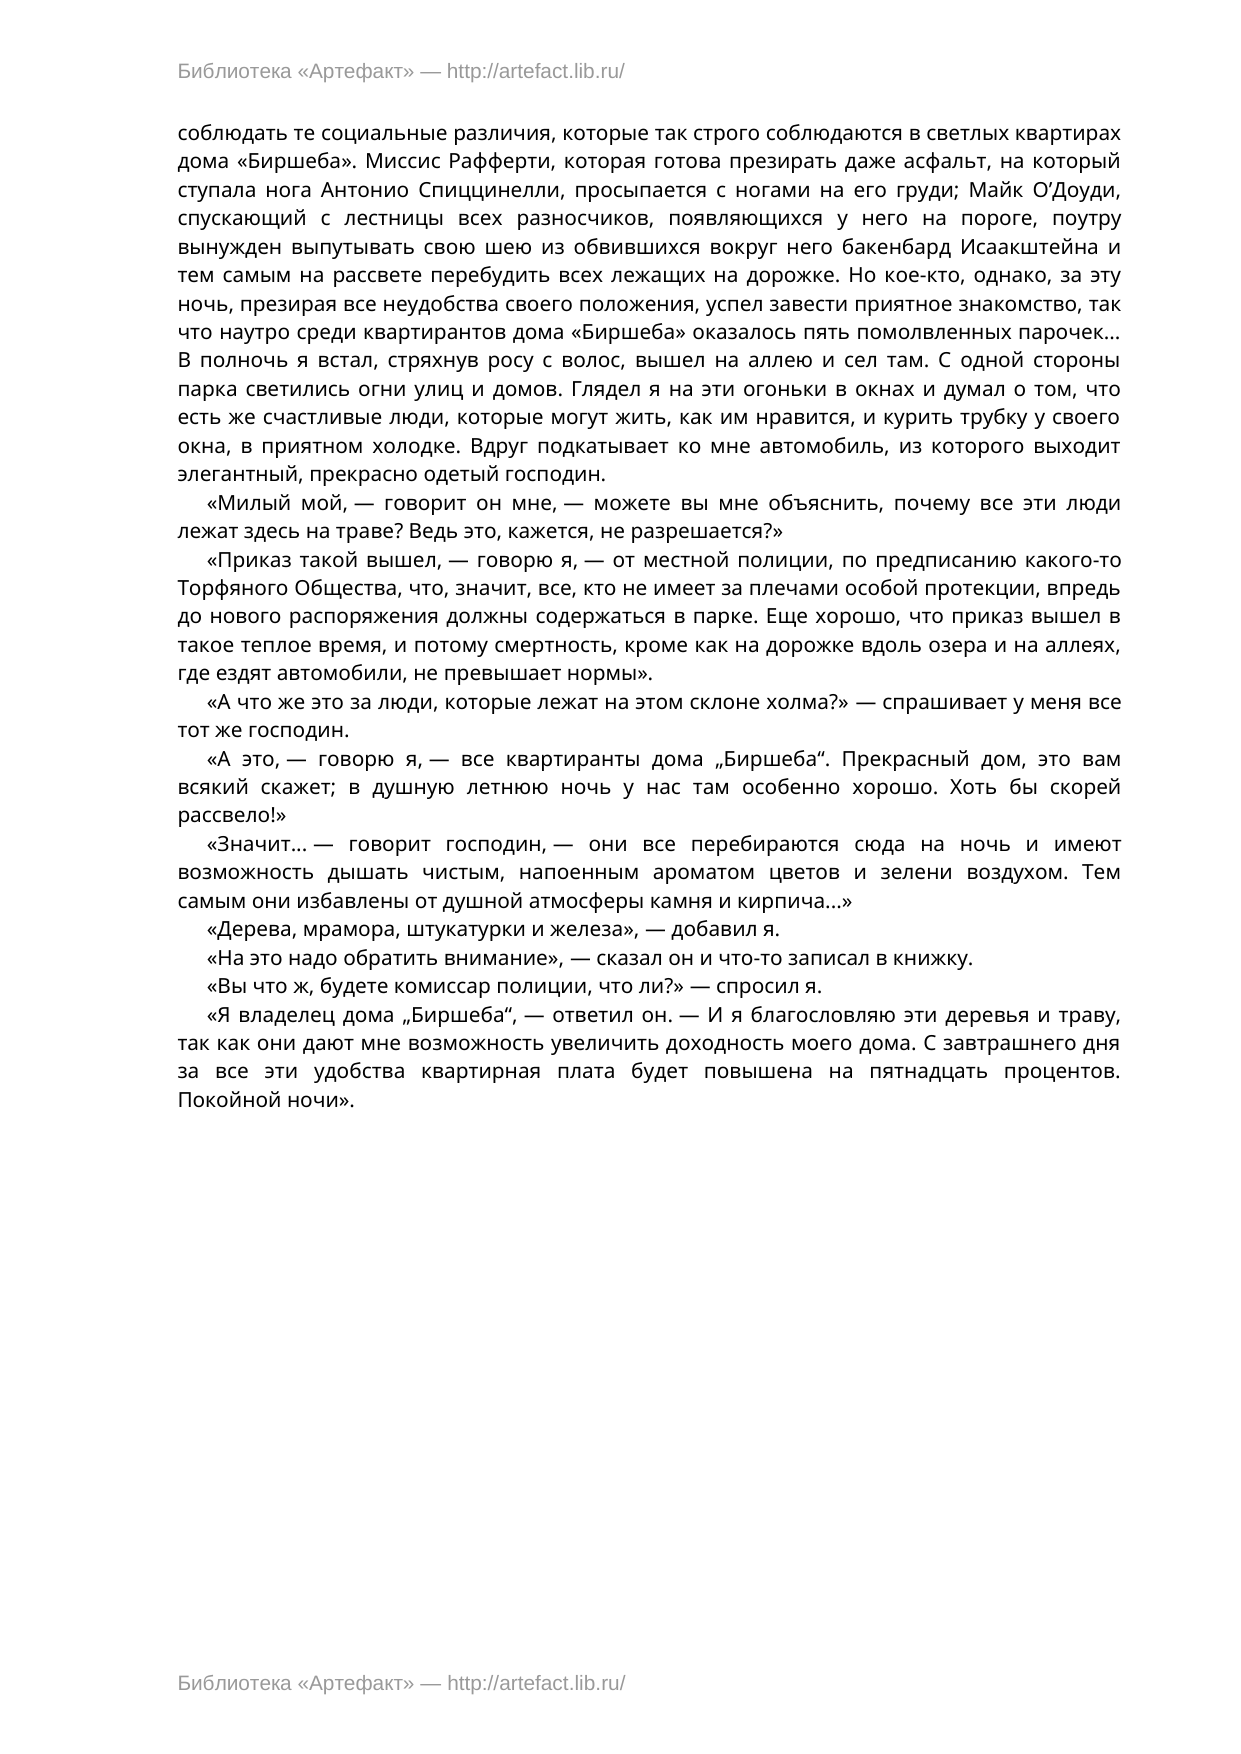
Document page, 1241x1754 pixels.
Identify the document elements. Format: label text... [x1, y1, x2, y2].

text «Милый мой, — говорит он мне, — можете вы мне объяснить, почему все эти люди лежат здесь на траве? Ведь это, кажется, не разрешается?» [177, 488, 1122, 545]
text «Значит... — говорит господин, — они все перебираются сюда на ночь и имеют возможность дышать чистым, напоенным ароматом цветов и зелени воздухом. Тем самым они избавлены от душной атмосферы камня и кирпича...» [177, 829, 1122, 914]
text «Я владелец дома „Биршеба“, — ответил он. — И я благословляю эти деревья и траву, так как они дают мне возможность увеличить доходность моего дома. С завтрашнего дня за все эти удобства квартирная плата будет повышена на пятнадцать процентов. Покойной ночи». [177, 1000, 1122, 1113]
text «А что же это за люди, которые лежат на этом склоне холма?» — спрашивает у меня все тот же господин. [177, 687, 1122, 744]
text «На это надо обратить внимание», — сказал он и что-то записал в книжку. [177, 943, 1122, 971]
text «Дерева, мрамора, штукатурки и железа», — добавил я. [177, 914, 1122, 943]
text «Приказ такой вышел, — говорю я, — от местной полиции, по предписанию какого-то Торфяного Общества, что, значит, все, кто не имеет за плечами особой протекции, впредь до нового распоряжения должны содержаться в парке. Еще хорошо, что приказ вышел в такое теплое время, и потому смертность, кроме как на дорожке вдоль озера и на аллеях, где ездят автомобили, не превышает нормы». [177, 545, 1122, 687]
text «Вы что ж, будете комиссар полиции, что ли?» — спросил я. [177, 971, 1122, 1000]
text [177, 118, 1122, 488]
text «А это, — говорю я, — все квартиранты дома „Биршеба“. Прекрасный дом, это вам всякий скажет; в душную летнюю ночь у нас там особенно хорошо. Хоть бы скорей рассвело!» [177, 744, 1122, 829]
